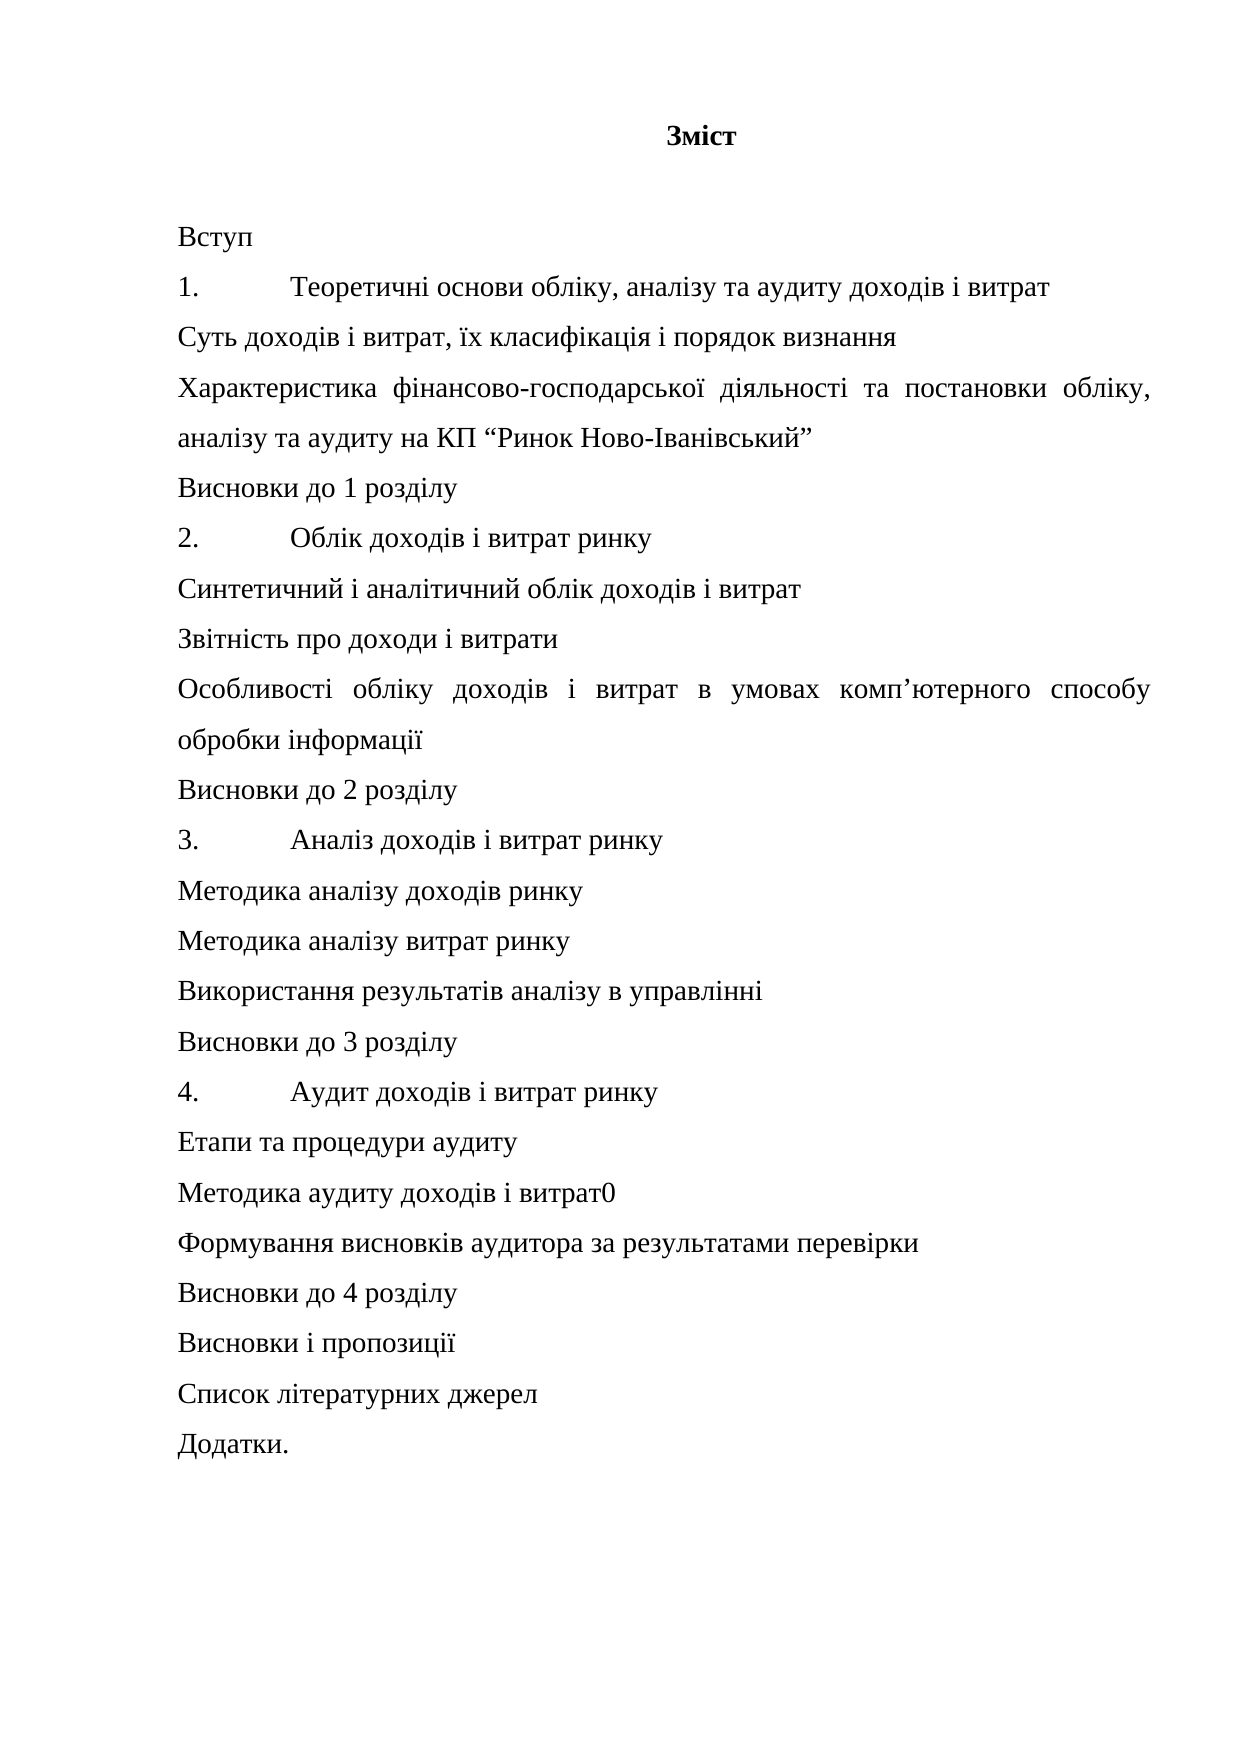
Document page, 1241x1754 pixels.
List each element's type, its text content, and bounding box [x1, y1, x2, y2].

text Висновки до 4 розділу [177, 1275, 1152, 1309]
text Використання результатів аналізу в управлінні [177, 973, 1152, 1007]
text Характеристика фінансово-господарської діяльності та постановки обліку, аналізу та аудиту на КП “Ринок Ново-Іванівський” [177, 370, 1152, 453]
text Особливості обліку доходів і витрат в умовах комп’ютерного способу обробки інформації [177, 672, 1152, 755]
text Висновки до 2 розділу [177, 772, 1152, 806]
list Облік доходів і витрат ринку [177, 521, 1152, 554]
text Суть доходів і витрат, їх класифікація і порядок визнання [177, 319, 1152, 353]
text Етапи та процедури аудиту [177, 1124, 1152, 1158]
text Висновки до 1 розділу [177, 470, 1152, 504]
text Список літературних джерел [177, 1376, 1152, 1409]
text Висновки до 3 розділу [177, 1024, 1152, 1057]
subtitle Зміст [177, 118, 1152, 152]
list Теоретичні основи обліку, аналізу та аудиту доходів і витрат [177, 269, 1152, 303]
text Синтетичний і аналітичний облік доходів і витрат [177, 571, 1152, 604]
text Формування висновків аудитора за результатами перевірки [177, 1225, 1152, 1258]
text Методика аудиту доходів і витрат0 [177, 1175, 1152, 1208]
subtitle Вступ [177, 219, 1152, 252]
text Методика аналізу доходів ринку [177, 873, 1152, 906]
text Звітність про доходи і витрати [177, 621, 1152, 655]
list Аналіз доходів і витрат ринку [177, 822, 1152, 856]
text Додатки. [177, 1426, 1152, 1460]
list Аудит доходів і витрат ринку [177, 1074, 1152, 1108]
text Методика аналізу витрат ринку [177, 923, 1152, 957]
text Висновки і пропозиції [177, 1326, 1152, 1359]
